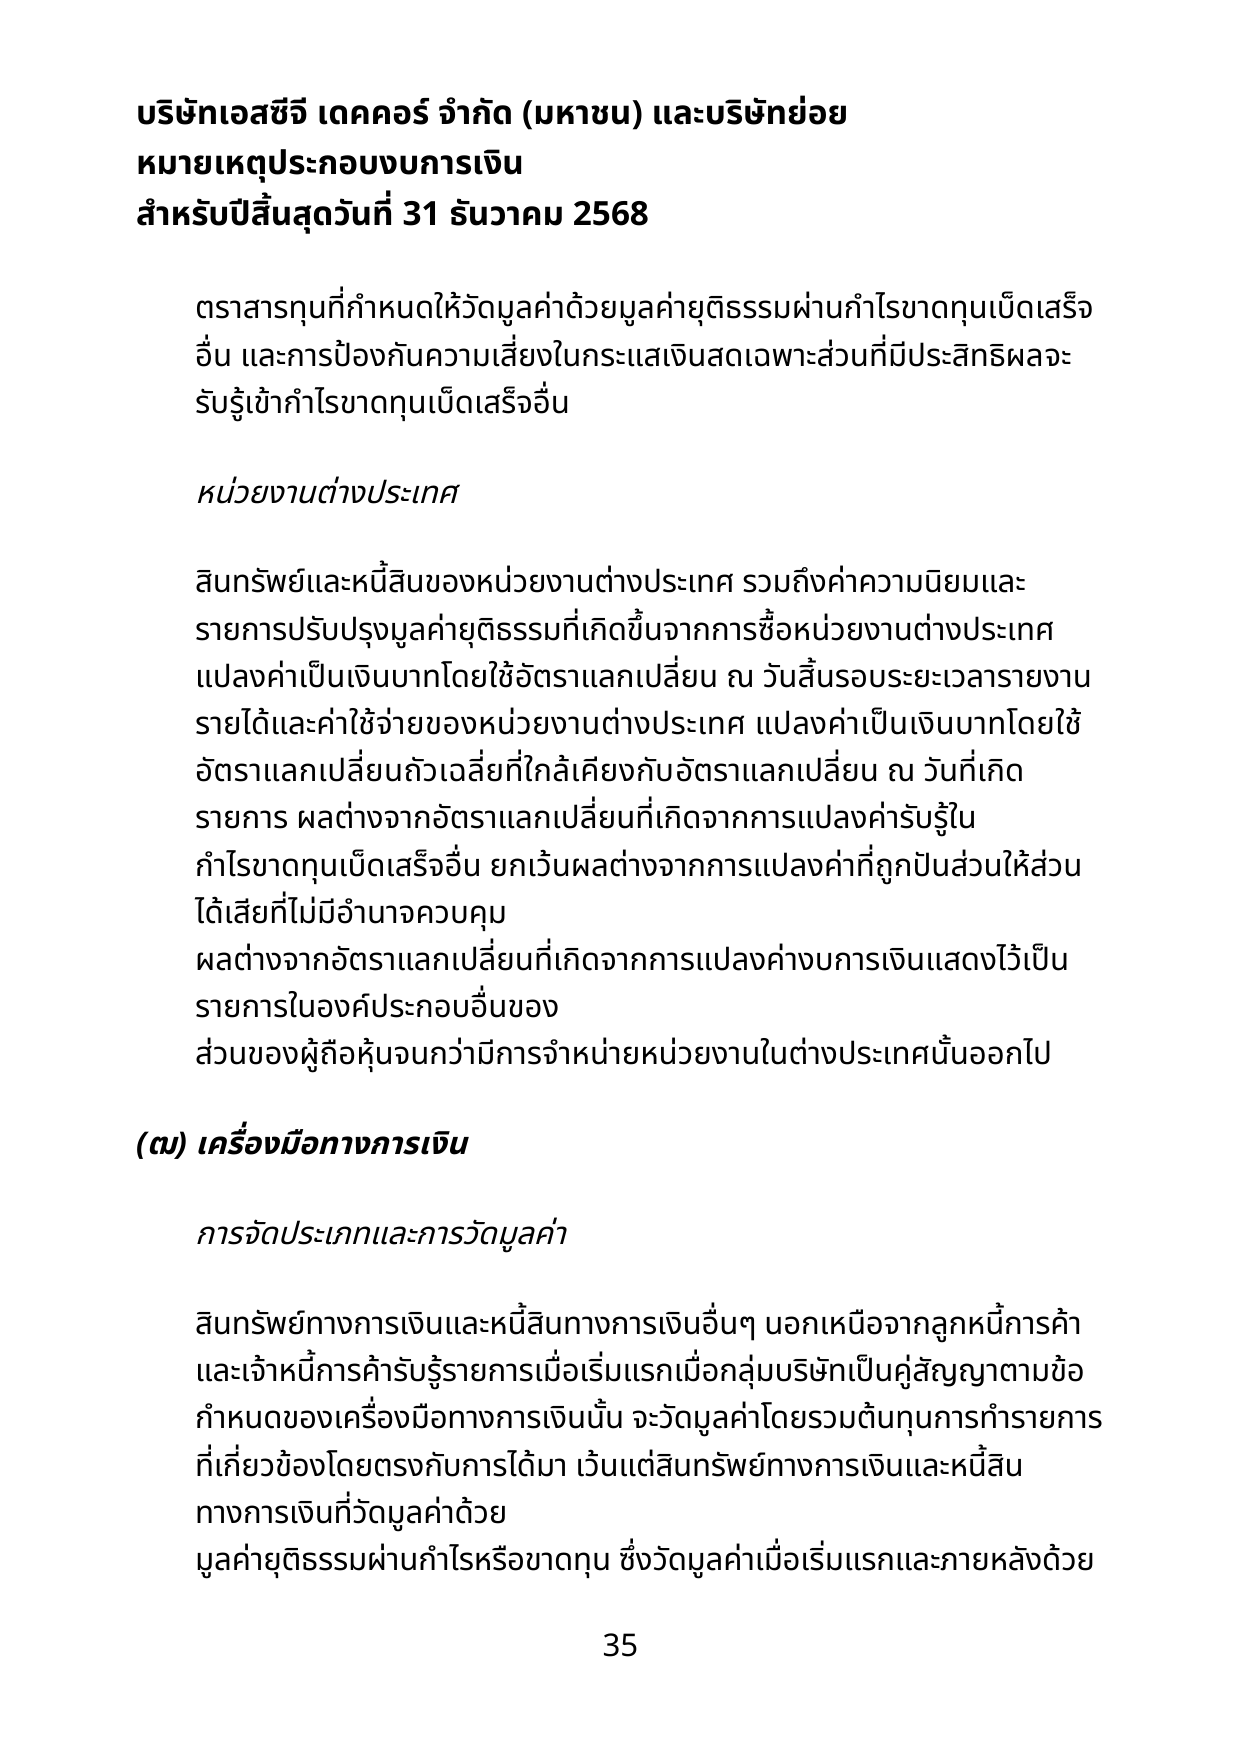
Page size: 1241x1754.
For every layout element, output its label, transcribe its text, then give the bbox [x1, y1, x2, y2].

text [195, 286, 1104, 427]
text หน่วยงานต่างประเทศ [195, 470, 1104, 517]
list เครื่องมือทางการเงิน [136, 1121, 1104, 1169]
text การจัดประเภทและการวัดมูลค่า [195, 1211, 1104, 1259]
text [195, 1301, 1104, 1584]
text สินทรัพย์และหนี้สินของหน่วยงานต่างประเทศ รวมถึงค่าความนิยมและรายการปรับปรุงมูลค่ายุติธรรมที่เกิดขึ้นจากการซื้อหน่วยงานต่างประเทศ แปลงค่าเป็นเงินบาทโดยใช้อัตราแลกเปลี่ยน ณ วันสิ้นรอบระยะเวลารายงาน รายได้และค่าใช้จ่ายของหน่วยงานต่างประเทศ แปลงค่าเป็นเงินบาทโดยใช้อัตราแลกเปลี่ยนถัวเฉลี่ยที่ใกล้เคียงกับอัตราแลกเปลี่ยน ณ วันที่เกิดรายการ ผลต่างจากอัตราแลกเปลี่ยนที่เกิดจากการแปลงค่ารับรู้ใน กำไรขาดทุนเบ็ดเสร็จอื่น ยกเว้นผลต่างจากการแปลงค่าที่ถูกปันส่วนให้ส่วนได้เสียที่ไม่มีอำนาจควบคุม ผลต่างจากอัตราแลกเปลี่ยนที่เกิดจากการแปลงค่างบการเงินแสดงไว้เป็นรายการในองค์ประกอบอื่นของ ส่วนของผู้ถือหุ้นจนกว่ามีการจำหน่ายหน่วยงานในต่างประเทศนั้นออกไป [195, 560, 1104, 1079]
